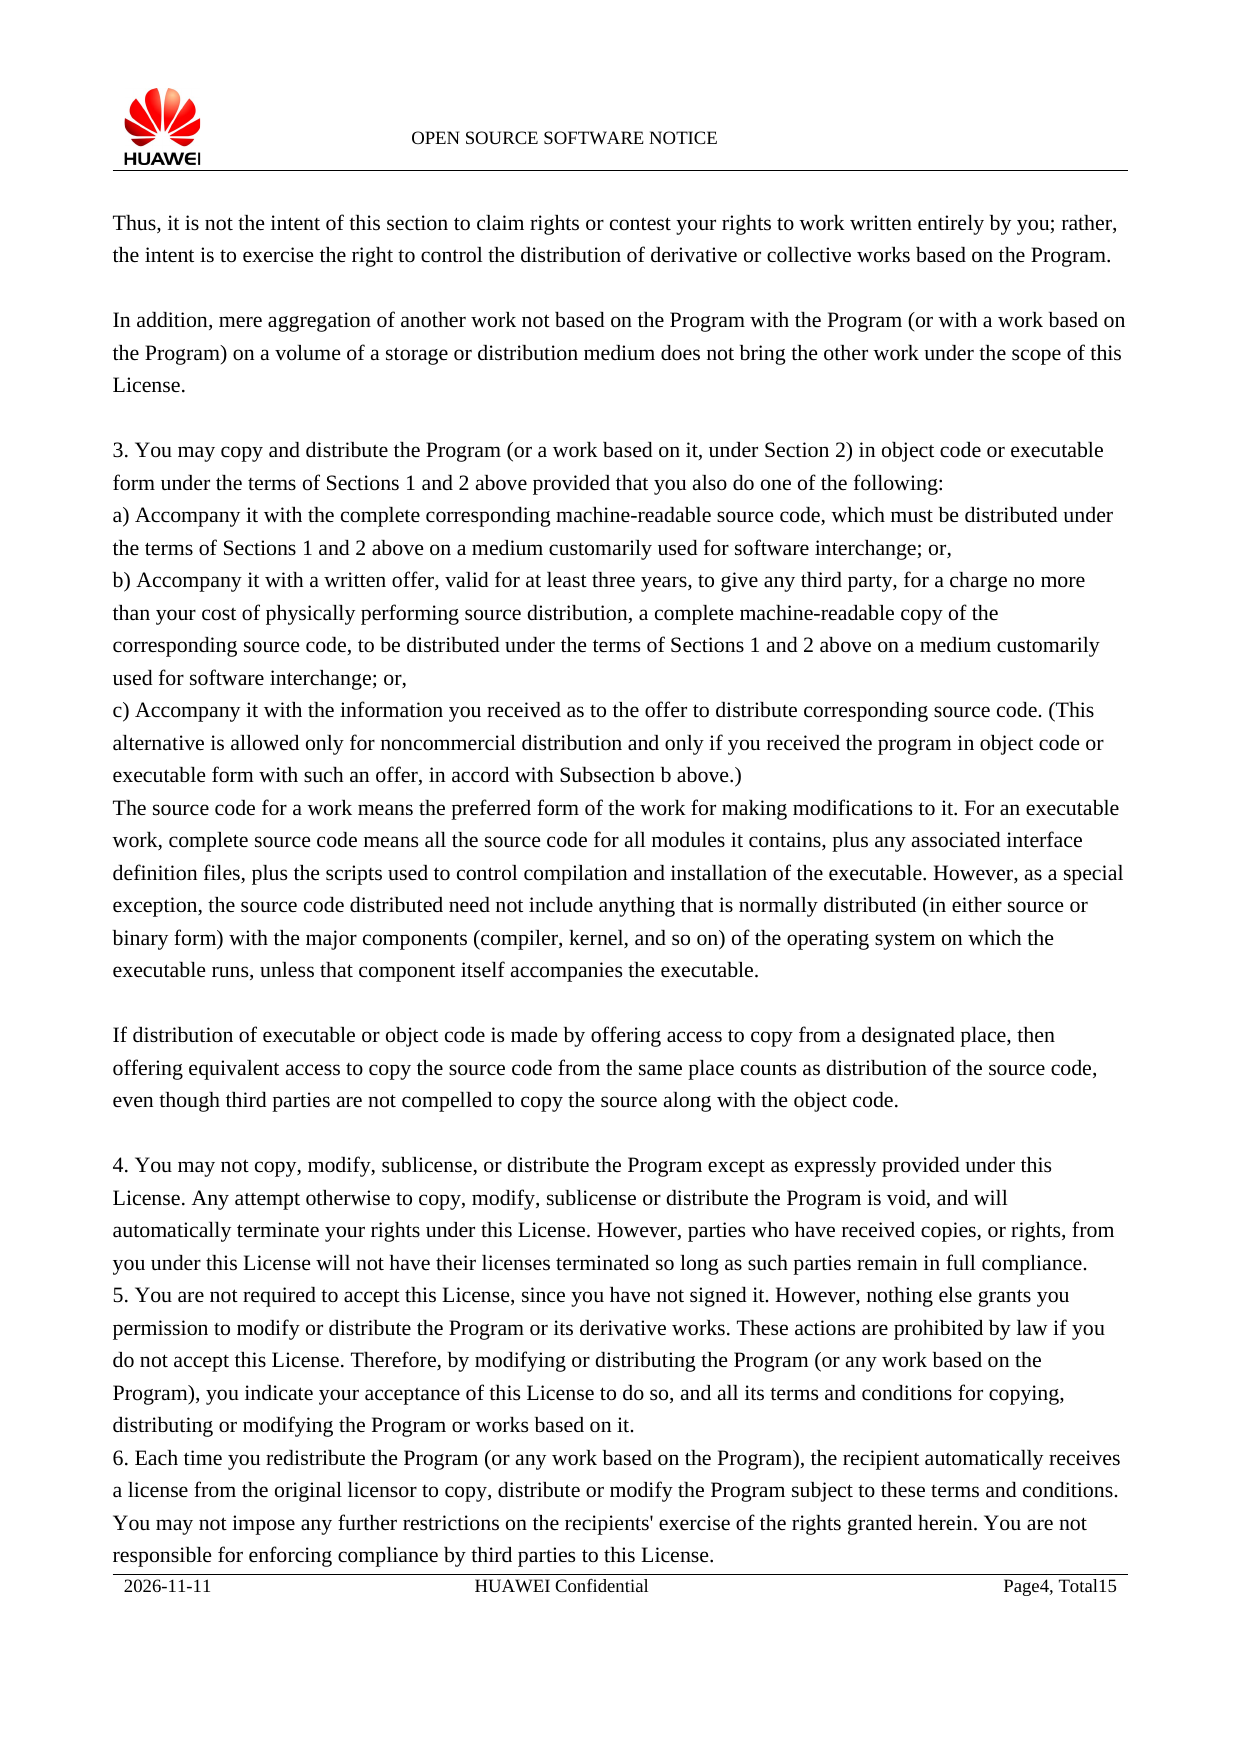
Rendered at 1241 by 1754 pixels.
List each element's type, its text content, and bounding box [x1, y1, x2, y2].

text a) Accompany it with the complete corresponding machine-readable source code, which must be distributed under the terms of Sections 1 and 2 above on a medium customarily used for software interchange; or, [112, 499, 1128, 564]
text 6. Each time you redistribute the Program (or any work based on the Program), the recipient automatically receives a license from the original licensor to copy, distribute or modify the Program subject to these terms and conditions. You may not impose any further restrictions on the recipients' exercise of the rights granted herein. You are not responsible for enforcing compliance by third parties to this License. [112, 1441, 1128, 1571]
text 5. You are not required to accept this License, since you have not signed it. However, nothing else grants you permission to modify or distribute the Program or its derivative works. These actions are prohibited by law if you do not accept this License. Therefore, by modifying or distributing the Program (or any work based on the Program), you indicate your acceptance of this License to do so, and all its terms and conditions for copying, distributing or modifying the Program or works based on it. [112, 1279, 1128, 1441]
text The source code for a work means the preferred form of the work for making modifications to it. For an executable work, complete source code means all the source code for all modules it contains, plus any associated interface definition files, plus the scripts used to control compilation and installation of the executable. However, as a special exception, the source code distributed need not include anything that is normally distributed (in either source or binary form) with the major components (compiler, kernel, and so on) of the operating system on which the executable runs, unless that component itself accompanies the executable. [112, 791, 1128, 986]
text b) Accompany it with a written offer, valid for at least three years, to give any third party, for a charge no more than your cost of physically performing source distribution, a complete machine-readable copy of the corresponding source code, to be distributed under the terms of Sections 1 and 2 above on a medium customarily used for software interchange; or, [112, 564, 1128, 694]
picture [124, 88, 201, 165]
text 3. You may copy and distribute the Program (or a work based on it, under Section 2) in object code or executable form under the terms of Sections 1 and 2 above provided that you also do one of the following: [112, 434, 1128, 499]
text If distribution of executable or object code is made by offering access to copy from a designated place, then offering equivalent access to copy the source code from the same place counts as distribution of the source code, even though third parties are not compelled to copy the source along with the object code. [112, 1019, 1128, 1116]
text c) Accompany it with the information you received as to the offer to distribute corresponding source code. (This alternative is allowed only for noncommercial distribution and only if you received the program in object code or executable form with such an offer, in accord with Subsection b above.) [112, 694, 1128, 791]
text Thus, it is not the intent of this section to claim rights or contest your rights to work written entirely by you; rather, the intent is to exercise the right to control the distribution of derivative or collective works based on the Program. [112, 206, 1128, 271]
text In addition, mere aggregation of another work not based on the Program with the Program (or with a work based on the Program) on a volume of a storage or distribution medium does not bring the other work under the scope of this License. [112, 304, 1128, 401]
text 4. You may not copy, modify, sublicense, or distribute the Program except as expressly provided under this License. Any attempt otherwise to copy, modify, sublicense or distribute the Program is void, and will automatically terminate your rights under this License. However, parties who have received copies, or rights, from you under this License will not have their licenses terminated so long as such parties remain in full compliance. [112, 1149, 1128, 1279]
